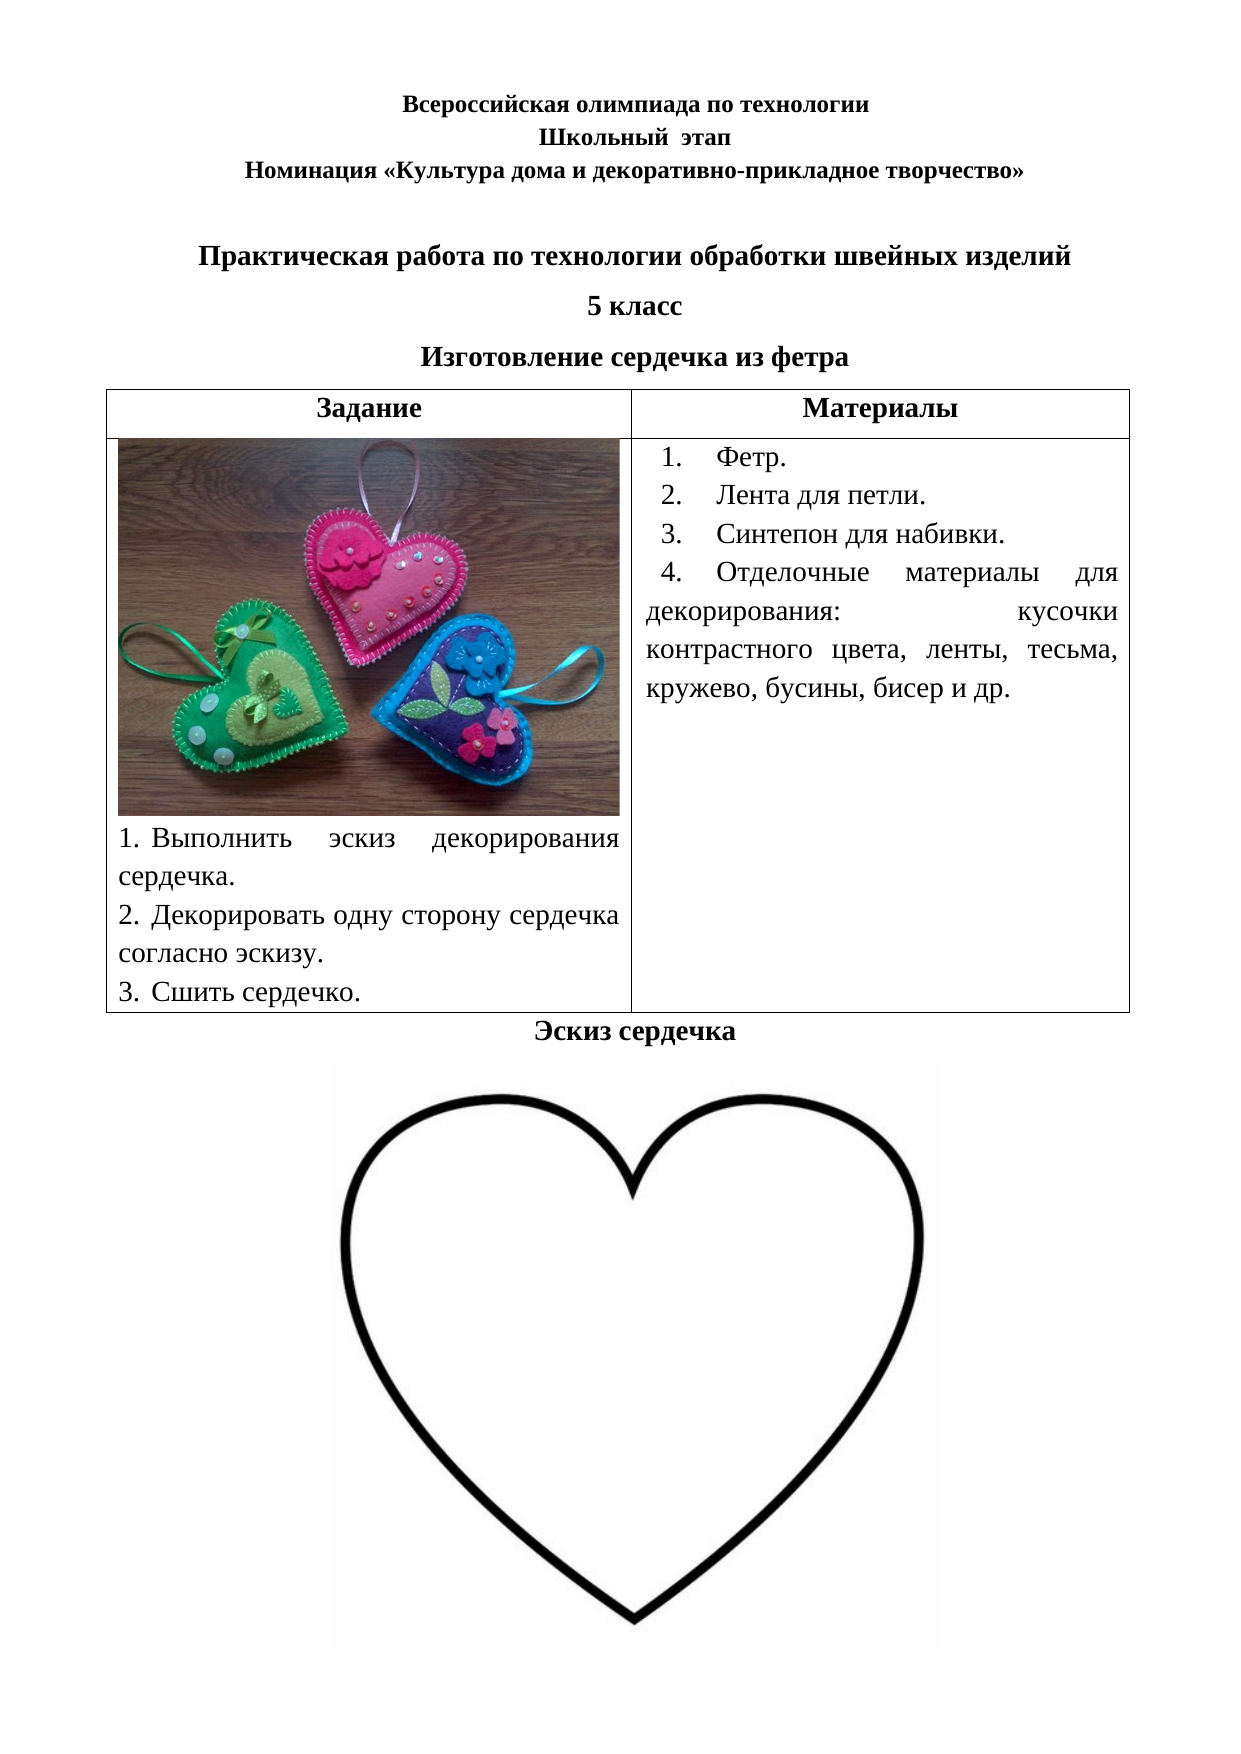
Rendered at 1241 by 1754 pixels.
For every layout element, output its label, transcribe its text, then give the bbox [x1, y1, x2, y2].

table_cell Выполнить эскиз декорирования сердечка. Декорировать одну сторону сердечка согласно эскизу. Сшить сердечко. [107, 439, 631, 1012]
text Эскиз сердечка [118, 1013, 1152, 1046]
table_cell Фетр. Лента для петли. Синтепон для набивки. Отделочные материалы для декорирования: кусочки контрастного цвета, ленты, тесьма, кружево, бусины, бисер и др. [632, 439, 1129, 1012]
picture [244, 1063, 1026, 1649]
text 5 класс [118, 288, 1152, 322]
text Практическая работа по технологии обработки швейных изделий [118, 238, 1152, 272]
picture [118, 438, 620, 816]
text Номинация «Культура дома и декоративно-прикладное творчество» [118, 155, 1152, 183]
table_header Задание [107, 390, 631, 438]
text Изготовление сердечка из фетра [118, 339, 1152, 372]
text Всероссийская олимпиада по технологии [118, 89, 1153, 117]
text Школьный этап [118, 122, 1152, 150]
table_header Материалы [632, 390, 1129, 438]
